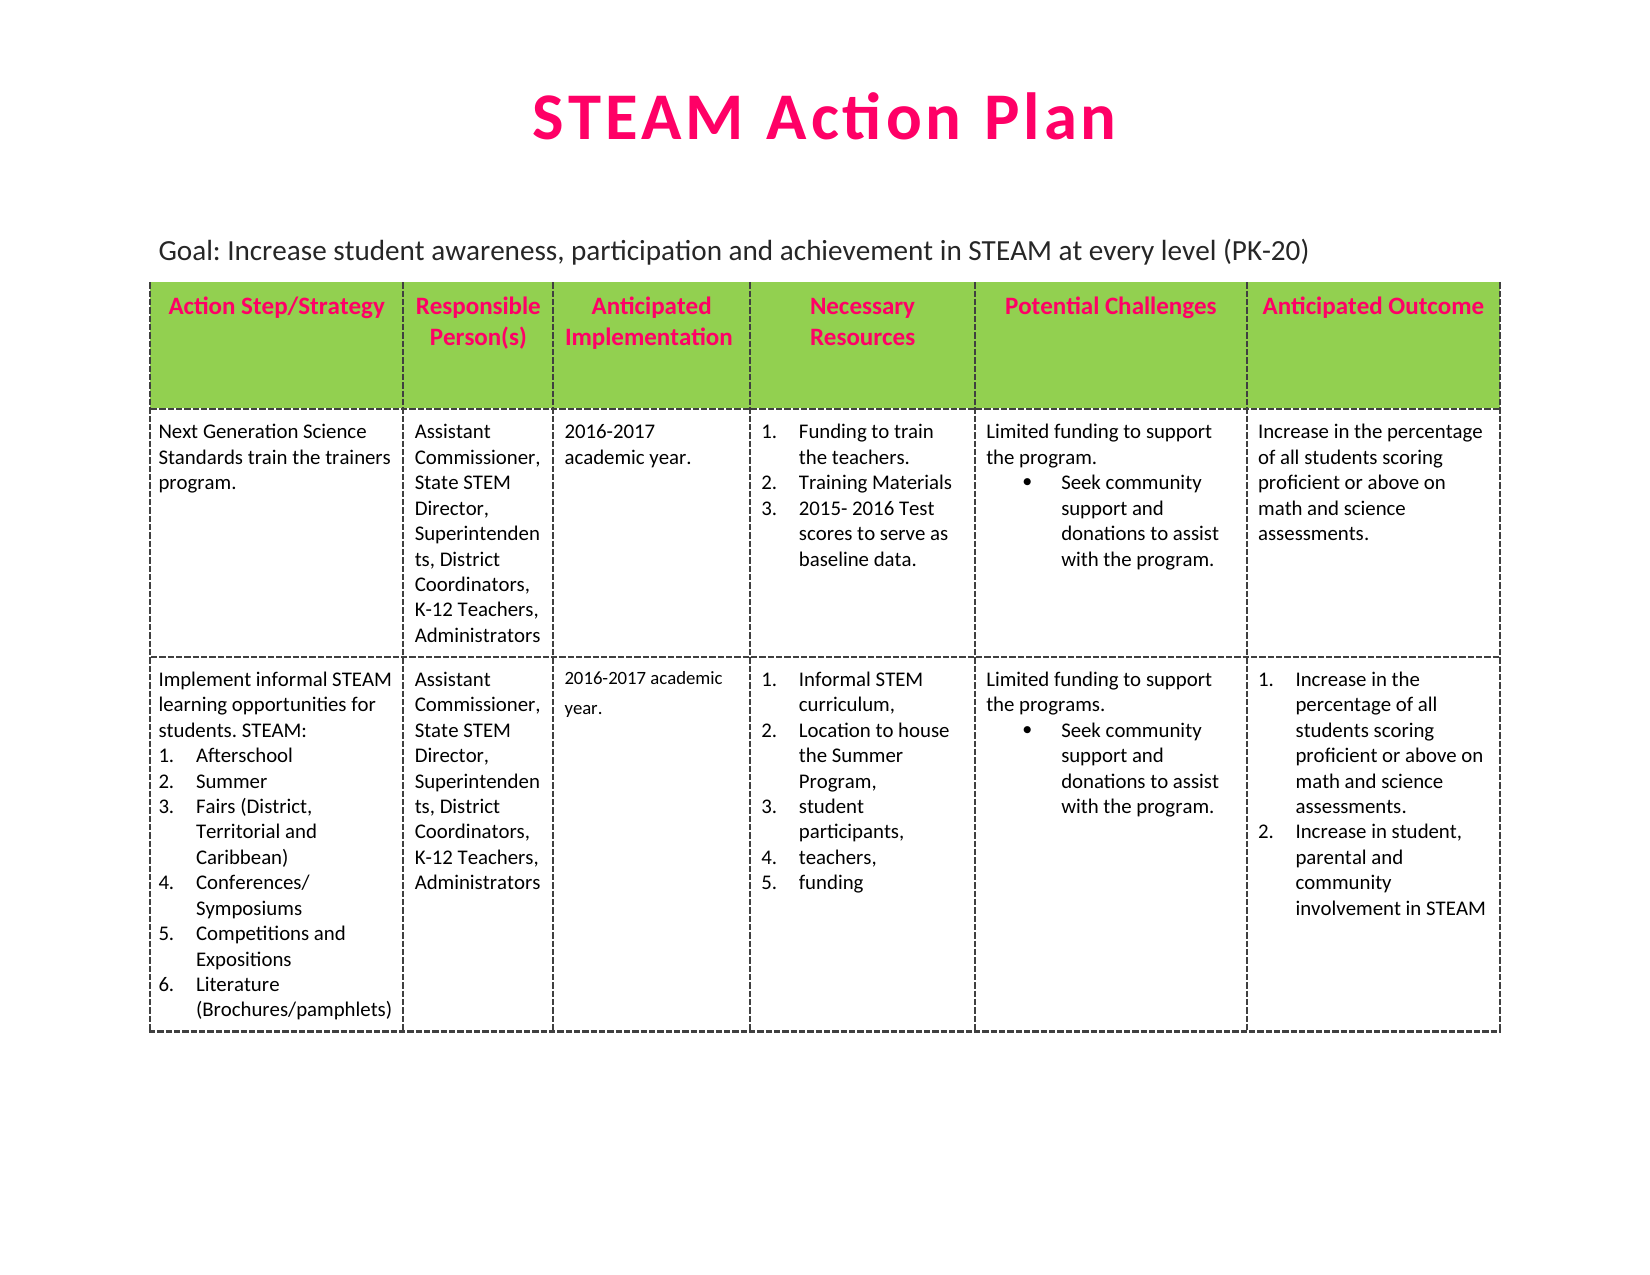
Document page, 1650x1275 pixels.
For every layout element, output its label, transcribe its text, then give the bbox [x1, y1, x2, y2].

table_cell Increase in the percentage of all students scoring proficient or above on math and science assessments. Increase in student, parental and community involvement in STEAM [1247, 656, 1500, 1030]
table_cell Funding to train the teachers. Training Materials 2015- 2016 Test scores to serve as baseline data. [750, 408, 975, 656]
table_cell Limited funding to support the programs. Seek community support and donations to assist with the program. [975, 656, 1247, 1030]
table_cell Responsible Person(s) [403, 282, 553, 408]
table_cell Action Step/Strategy [150, 282, 403, 408]
table_cell Assistant Commissioner, State STEM Director, Superintendents, District Coordinators, K-12 Teachers, Administrators [403, 656, 553, 1030]
table_cell 2016-2017 academic year. [553, 408, 750, 656]
table_cell Increase in the percentage of all students scoring proficient or above on math and science assessments. [1247, 408, 1500, 656]
table_cell 2016-2017 academic year. [553, 656, 750, 1030]
table_cell Informal STEM curriculum, Location to house the Summer Program, student participants, teachers, funding [750, 656, 975, 1030]
table_cell Next Generation Science Standards train the trainers program. [150, 408, 403, 656]
table_header Goal: Increase student awareness, participation and achievement in STEAM at every level (PK-20) [150, 224, 1500, 282]
table_cell Anticipated Outcome [1247, 282, 1500, 408]
table_cell Limited funding to support the program. Seek community support and donations to assist with the program. [975, 408, 1247, 656]
table_cell Anticipated Implementation [553, 282, 750, 408]
table_cell Implement informal STEAM learning opportunities for students. STEAM: Afterschool Summer Fairs (District, Territorial and Caribbean) Conferences/ Symposiums Competitions and Expositions Literature (Brochures/pamphlets) [150, 656, 403, 1030]
table_cell Necessary Resources [750, 282, 975, 408]
table_cell Assistant Commissioner, State STEM Director, Superintendents, District Coordinators, K-12 Teachers, Administrators [403, 408, 553, 656]
table_cell Potential Challenges [975, 282, 1247, 408]
